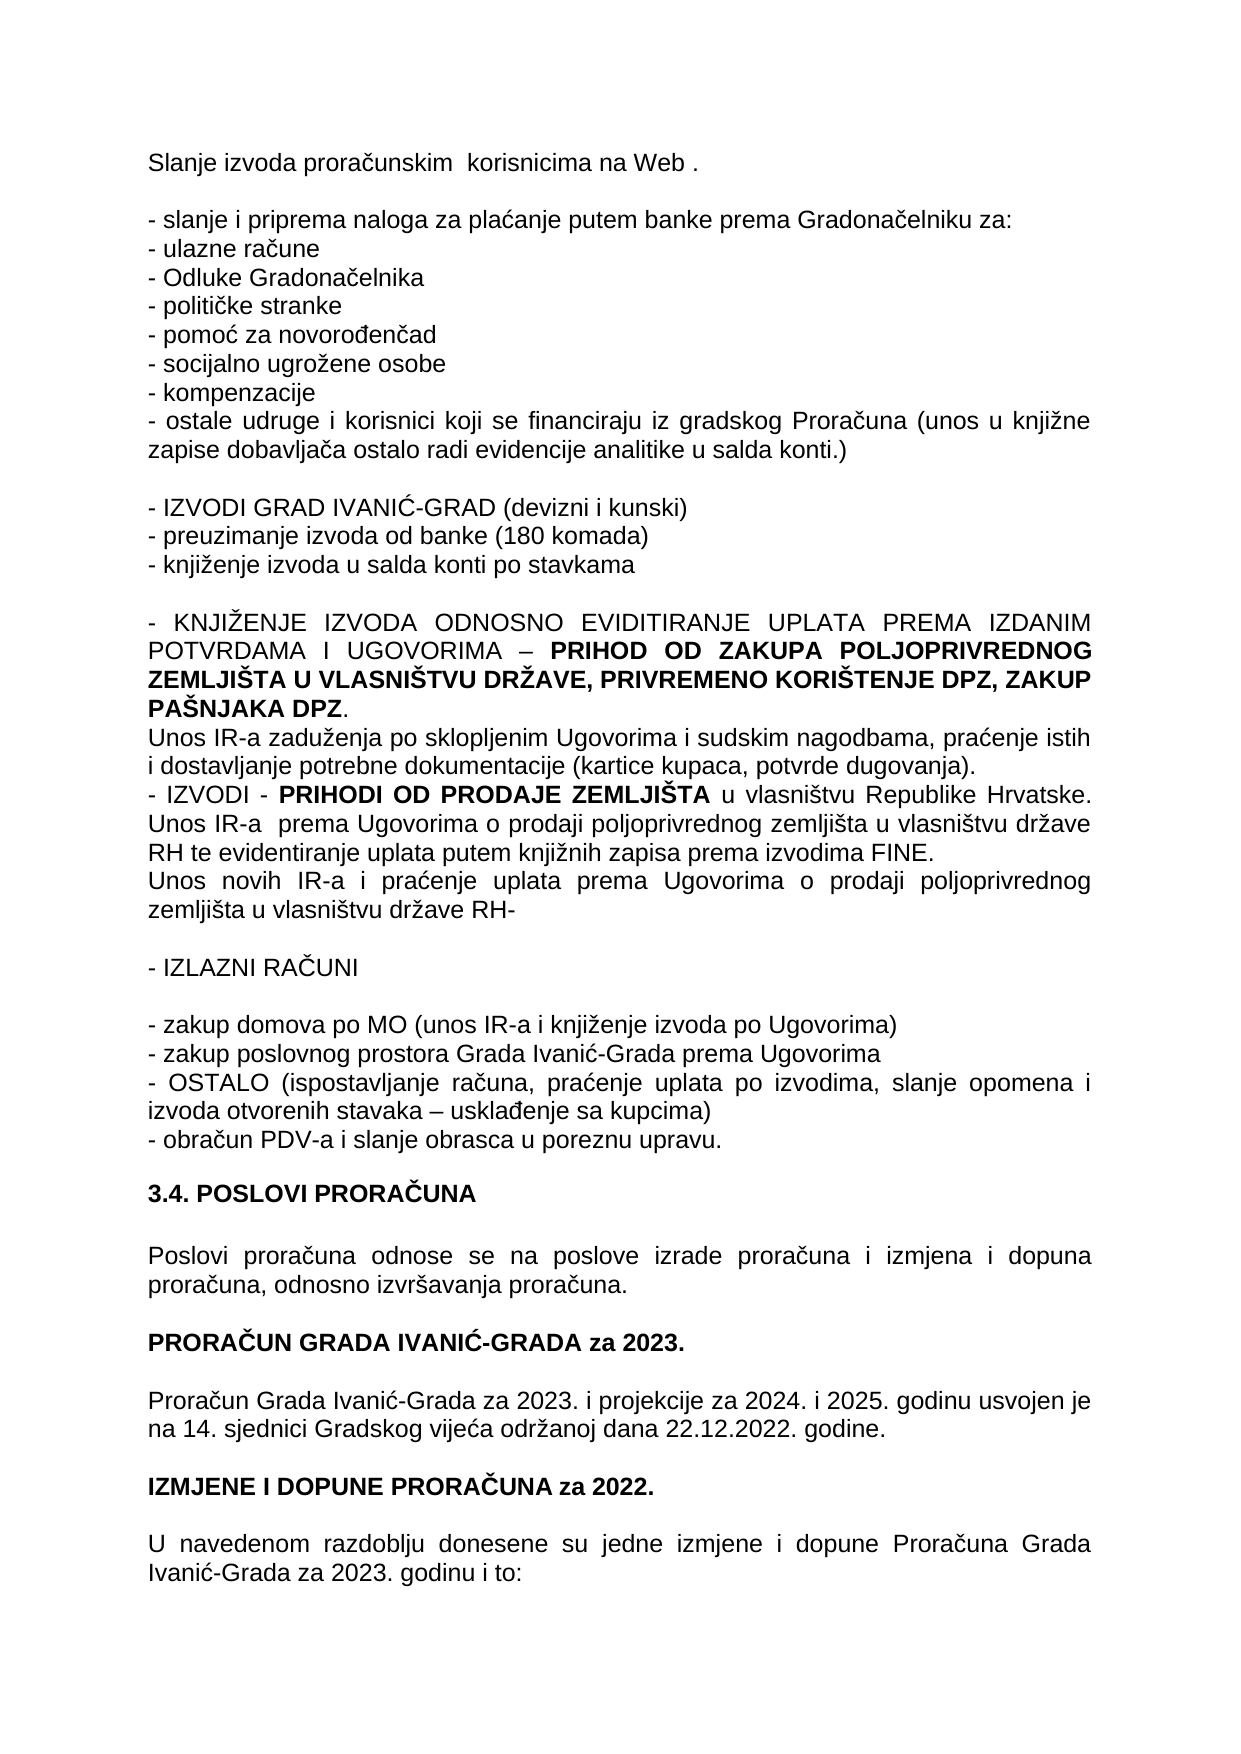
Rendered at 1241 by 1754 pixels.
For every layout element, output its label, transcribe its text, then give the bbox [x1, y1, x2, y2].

text - zakup domova po MO (unos IR-a i knjiženje izvoda po Ugovorima) [148, 1010, 1093, 1039]
text - KNJIŽENJE IZVODA ODNOSNO EVIDITIRANJE UPLATA PREMA IZDANIM POTVRDAMA I UGOVORIMA – PRIHOD OD ZAKUPA POLJOPRIVREDNOG ZEMLJIŠTA U VLASNIŠTVU DRŽAVE, PRIVREMENO KORIŠTENJE DPZ, ZAKUP PAŠNJAKA DPZ. [148, 608, 1093, 723]
text Proračun Grada Ivanić-Grada za 2023. i projekcije za 2024. i 2025. godinu usvojen je na 14. sjednici Gradskog vijeća održanoj dana 22.12.2022. godine. [148, 1386, 1093, 1443]
text - slanje i priprema naloga za plaćanje putem banke prema Gradonačelniku za: [148, 205, 1093, 234]
text - zakup poslovnog prostora Grada Ivanić-Grada prema Ugovorima [148, 1039, 1093, 1068]
text - preuzimanje izvoda od banke (180 komada) [148, 521, 1093, 550]
text - Odluke Gradonačelnika [148, 263, 1093, 291]
text Unos novih IR-a i praćenje uplata prema Ugovorima o prodaji poljoprivrednog zemljišta u vlasništvu države RH- [148, 866, 1093, 924]
text 3.4. POSLOVI PRORAČUNA [148, 1179, 1093, 1208]
text - IZVODI - PRIHODI OD PRODAJE ZEMLJIŠTA u vlasništvu Republike Hrvatske. Unos IR-a prema Ugovorima o prodaji poljoprivrednog zemljišta u vlasništvu države RH te evidentiranje uplata putem knjižnih zapisa prema izvodima FINE. [148, 780, 1093, 866]
text U navedenom razdoblju donesene su jedne izmjene i dopune Proračuna Grada Ivanić-Grada za 2023. godinu i to: [148, 1529, 1093, 1587]
text - IZVODI GRAD IVANIĆ-GRAD (devizni i kunski) [148, 493, 1093, 521]
text Unos IR-a zaduženja po sklopljenim Ugovorima i sudskim nagodbama, praćenje istih i dostavljanje potrebne dokumentacije (kartice kupaca, potvrde dugovanja). [148, 723, 1093, 780]
text - IZLAZNI RAČUNI [148, 953, 1093, 981]
text - ostale udruge i korisnici koji se financiraju iz gradskog Proračuna (unos u knjižne zapise dobavljača ostalo radi evidencije analitike u salda konti.) [148, 406, 1093, 464]
text - obračun PDV-a i slanje obrasca u poreznu upravu. [148, 1125, 1093, 1154]
text Poslovi proračuna odnose se na poslove izrade proračuna i izmjena i dopuna proračuna, odnosno izvršavanja proračuna. [148, 1241, 1093, 1299]
text - ulazne račune [148, 234, 1093, 263]
text - kompenzacije [148, 378, 1093, 406]
text - pomoć za novorođenčad [148, 320, 1093, 349]
text - socijalno ugrožene osobe [148, 349, 1093, 378]
text IZMJENE I DOPUNE PRORAČUNA za 2022. [148, 1472, 1093, 1501]
text PRORAČUN GRADA IVANIĆ-GRADA za 2023. [148, 1328, 1093, 1357]
text - knjiženje izvoda u salda konti po stavkama [148, 550, 1093, 579]
text Slanje izvoda proračunskim korisnicima na Web . [148, 148, 1093, 176]
text - političke stranke [148, 291, 1093, 320]
text - OSTALO (ispostavljanje računa, praćenje uplata po izvodima, slanje opomena i izvoda otvorenih stavaka – usklađenje sa kupcima) [148, 1068, 1093, 1125]
